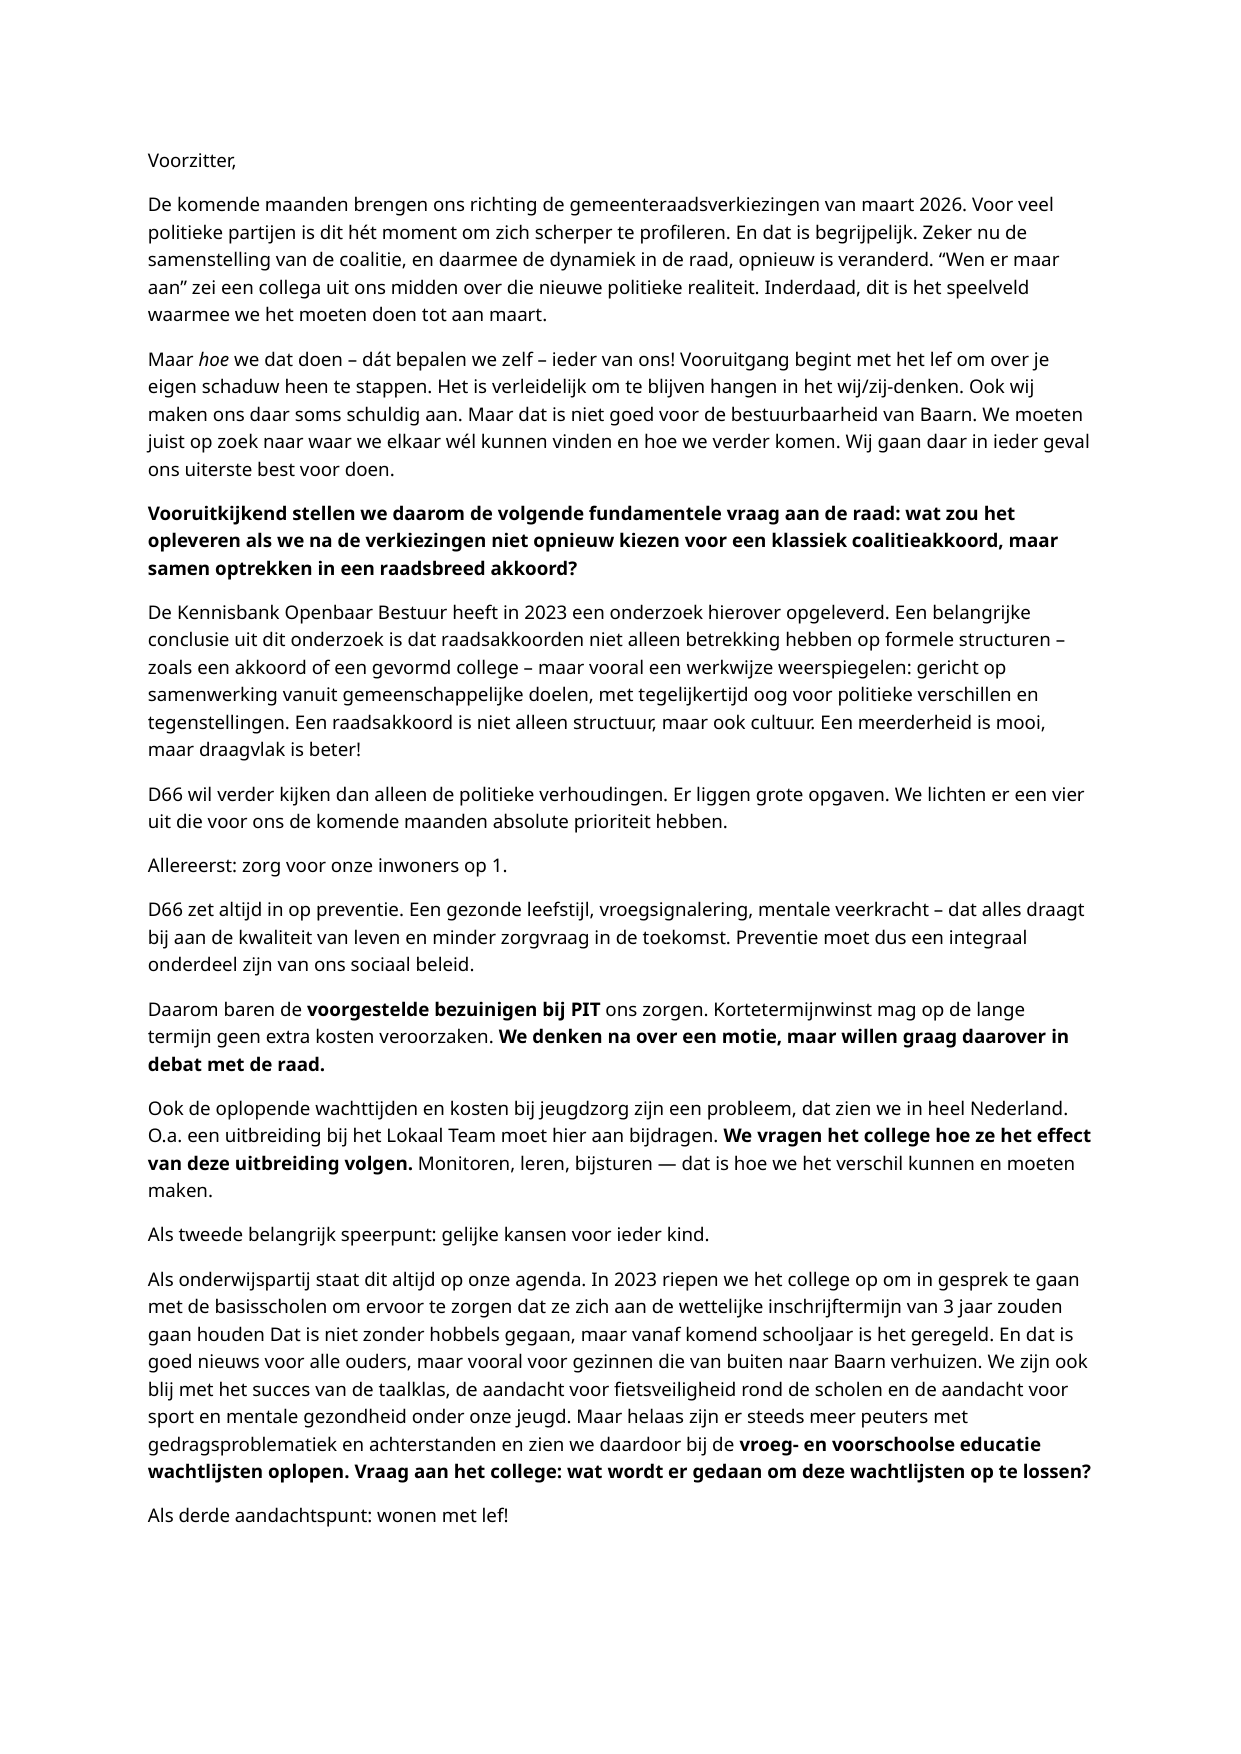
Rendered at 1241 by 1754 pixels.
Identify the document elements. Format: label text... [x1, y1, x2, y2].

text D66 zet altijd in op preventie. Een gezonde leefstijl, vroegsignalering, mentale veerkracht – dat alles draagt bij aan de kwaliteit van leven en minder zorgvraag in de toekomst. Preventie moet dus een integraal onderdeel zijn van ons sociaal beleid. [148, 897, 1093, 977]
text Als onderwijspartij staat dit altijd op onze agenda. In 2023 riepen we het college op om in gesprek te gaan met de basisscholen om ervoor te zorgen dat ze zich aan de wettelijke inschrijftermijn van 3 jaar zouden gaan houden Dat is niet zonder hobbels gegaan, maar vanaf komend schooljaar is het geregeld. En dat is goed nieuws voor alle ouders, maar vooral voor gezinnen die van buiten naar Baarn verhuizen. We zijn ook blij met het succes van de taalklas, de aandacht voor fietsveiligheid rond de scholen en de aandacht voor sport en mentale gezondheid onder onze jeugd. Maar helaas zijn er steeds meer peuters met gedragsproblematiek en achterstanden en zien we daardoor bij de vroeg- en voorschoolse educatie wachtlijsten oplopen. Vraag aan het college: wat wordt er gedaan om deze wachtlijsten op te lossen? [148, 1266, 1093, 1484]
text Voorzitter, [148, 148, 1093, 173]
text Als tweede belangrijk speerpunt: gelijke kansen voor ieder kind. [148, 1222, 1093, 1247]
text Allereerst: zorg voor onze inwoners op 1. [148, 853, 1093, 878]
text Vooruitkijkend stellen we daarom de volgende fundamentele vraag aan de raad: wat zou het opleveren als we na de verkiezingen niet opnieuw kiezen voor een klassiek coalitieakkoord, maar samen optrekken in een raadsbreed akkoord? [148, 500, 1093, 581]
text D66 wil verder kijken dan alleen de politieke verhoudingen. Er liggen grote opgaven. We lichten er een vier uit die voor ons de komende maanden absolute prioriteit hebben. [148, 781, 1093, 834]
text Als derde aandachtspunt: wonen met lef! [148, 1503, 1093, 1528]
text Maar hoe we dat doen – dát bepalen we zelf – ieder van ons! Vooruitgang begint met het lef om over je eigen schaduw heen te stappen. Het is verleidelijk om te blijven hangen in het wij/zij-denken. Ook wij maken ons daar soms schuldig aan. Maar dat is niet goed voor de bestuurbaarheid van Baarn. We moeten juist op zoek naar waar we elkaar wél kunnen vinden en hoe we verder komen. Wij gaan daar in ieder geval ons uiterste best voor doen. [148, 346, 1093, 481]
text Ook de oplopende wachttijden en kosten bij jeugdzorg zijn een probleem, dat zien we in heel Nederland. O.a. een uitbreiding bij het Lokaal Team moet hier aan bijdragen. We vragen het college hoe ze het effect van deze uitbreiding volgen. Monitoren, leren, bijsturen — dat is hoe we het verschil kunnen en moeten maken. [148, 1095, 1093, 1203]
text De komende maanden brengen ons richting de gemeenteraadsverkiezingen van maart 2026. Voor veel politieke partijen is dit hét moment om zich scherper te profileren. En dat is begrijpelijk. Zeker nu de samenstelling van de coalitie, en daarmee de dynamiek in de raad, opnieuw is veranderd. “Wen er maar aan” zei een collega uit ons midden over die nieuwe politieke realiteit. Inderdaad, dit is het speelveld waarmee we het moeten doen tot aan maart. [148, 192, 1093, 327]
text De Kennisbank Openbaar Bestuur heeft in 2023 een onderzoek hierover opgeleverd. Een belangrijke conclusie uit dit onderzoek is dat raadsakkoorden niet alleen betrekking hebben op formele structuren – zoals een akkoord of een gevormd college – maar vooral een werkwijze weerspiegelen: gericht op samenwerking vanuit gemeenschappelijke doelen, met tegelijkertijd oog voor politieke verschillen en tegenstellingen. Een raadsakkoord is niet alleen structuur, maar ook cultuur. Een meerderheid is mooi, maar draagvlak is beter! [148, 599, 1093, 762]
text Daarom baren de voorgestelde bezuinigen bij PIT ons zorgen. Kortetermijnwinst mag op de lange termijn geen extra kosten veroorzaken. We denken na over een motie, maar willen graag daarover in debat met de raad. [148, 996, 1093, 1076]
